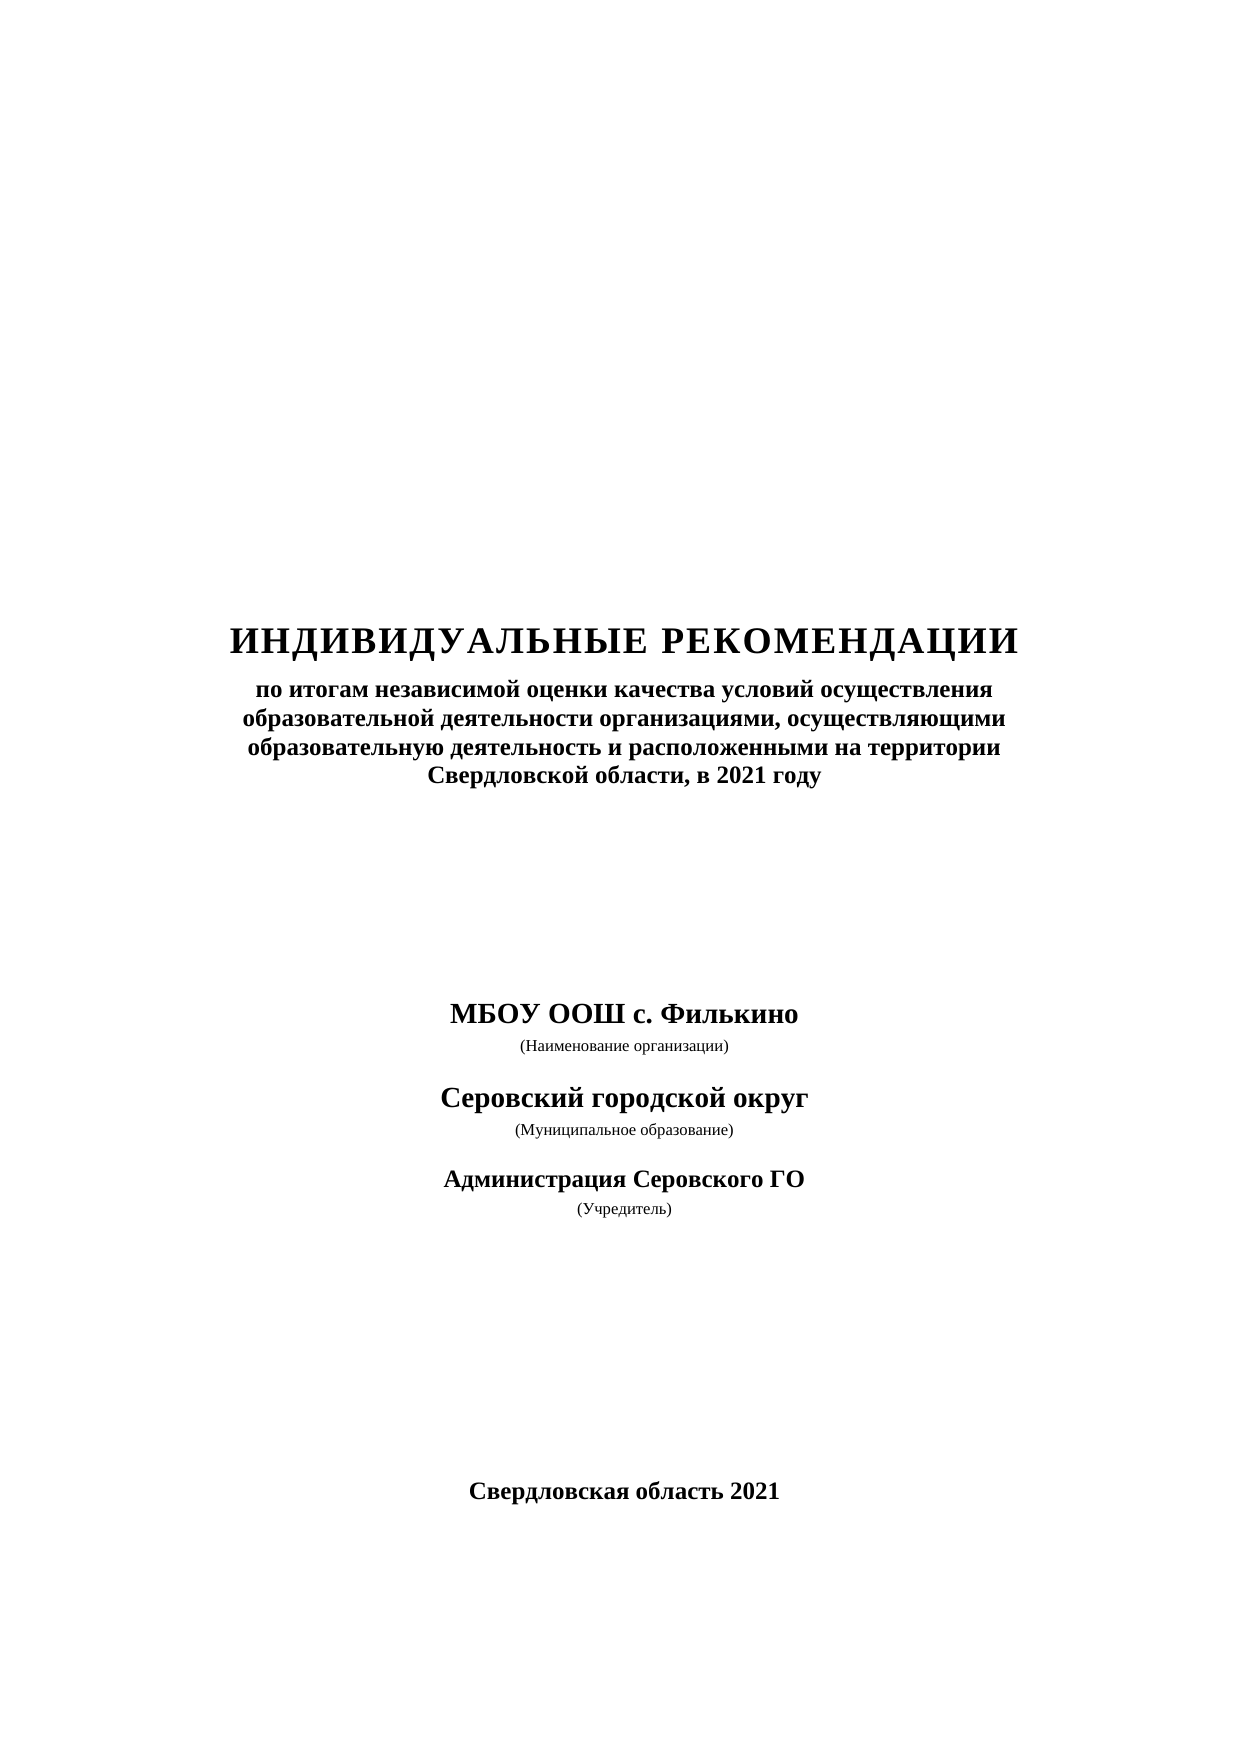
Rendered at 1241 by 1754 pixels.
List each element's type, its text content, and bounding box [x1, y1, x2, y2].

text по итогам независимой оценки качества условий осуществления образовательной деятельности организациями, осуществляющими образовательную деятельность и расположенными на территории Свердловской области, в 2021 году [177, 674, 1071, 789]
text (Муниципальное образование) [177, 1120, 1071, 1139]
text Администрация Серовского ГО [177, 1164, 1071, 1193]
text ИНДИВИДУАЛЬНЫЕ РЕКОМЕНДАЦИИ [177, 619, 1071, 662]
text (Учредитель) [177, 1199, 1071, 1218]
text (Наименование организации) [177, 1036, 1071, 1055]
text Свердловская область 2021 [177, 1476, 1071, 1505]
text МБОУ ООШ с. Филькино [177, 996, 1071, 1030]
text Серовский городской округ [177, 1080, 1071, 1114]
